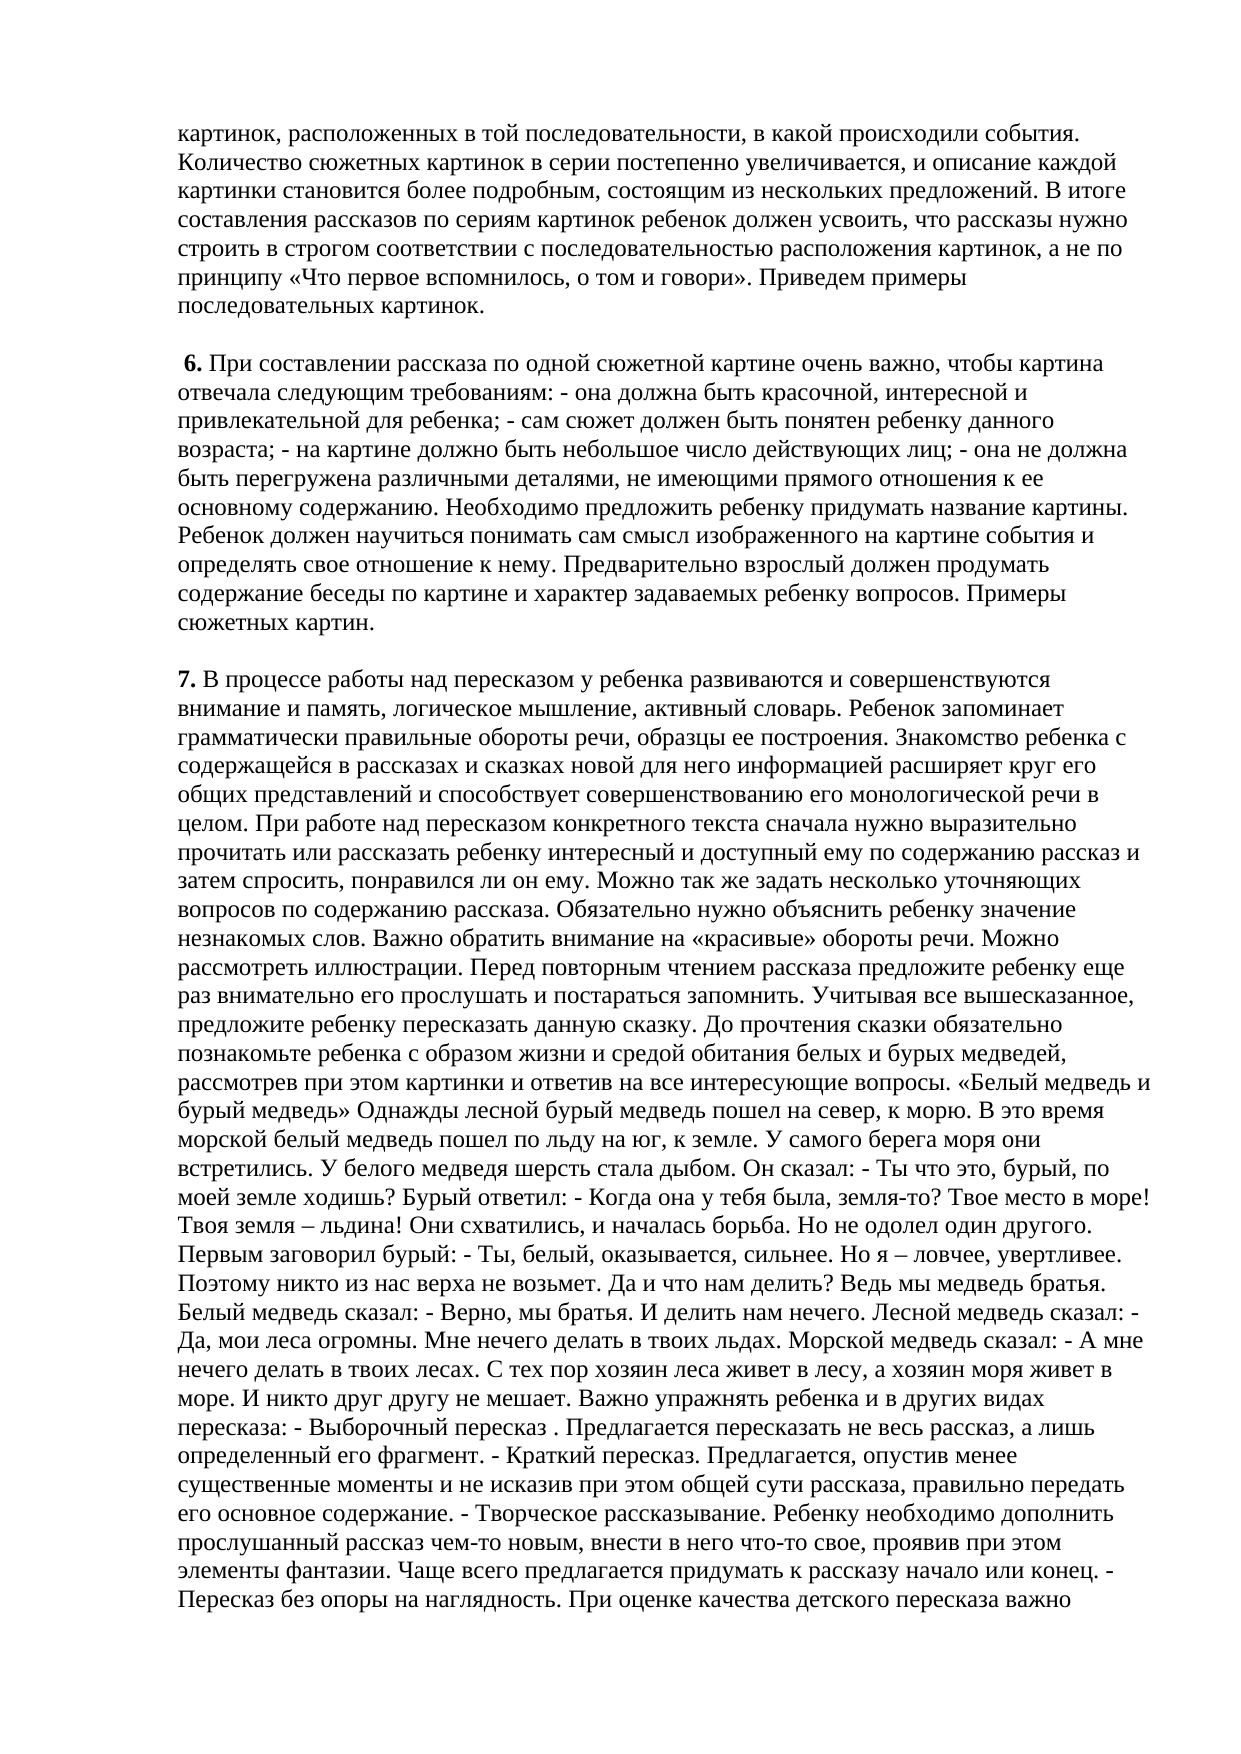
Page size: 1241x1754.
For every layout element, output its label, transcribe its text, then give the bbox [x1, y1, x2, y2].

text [177, 664, 1152, 1613]
text 6. При составлении рассказа по одной сюжетной картине очень важно, чтобы картина отвечала следующим требованиям: - она должна быть красочной, интересной и привлекательной для ребенка; - сам сюжет должен быть понятен ребенку данного возраста; - на картине должно быть небольшое число действующих лиц; - она не должна быть перегружена различными деталями, не имеющими прямого отношения к ее основному содержанию. Необходимо предложить ребенку придумать название картины. Ребенок должен научиться понимать сам смысл изображенного на картине события и определять свое отношение к нему. Предварительно взрослый должен продумать содержание беседы по картине и характер задаваемых ребенку вопросов. Примеры сюжетных картин. [177, 348, 1152, 636]
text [177, 118, 1152, 319]
